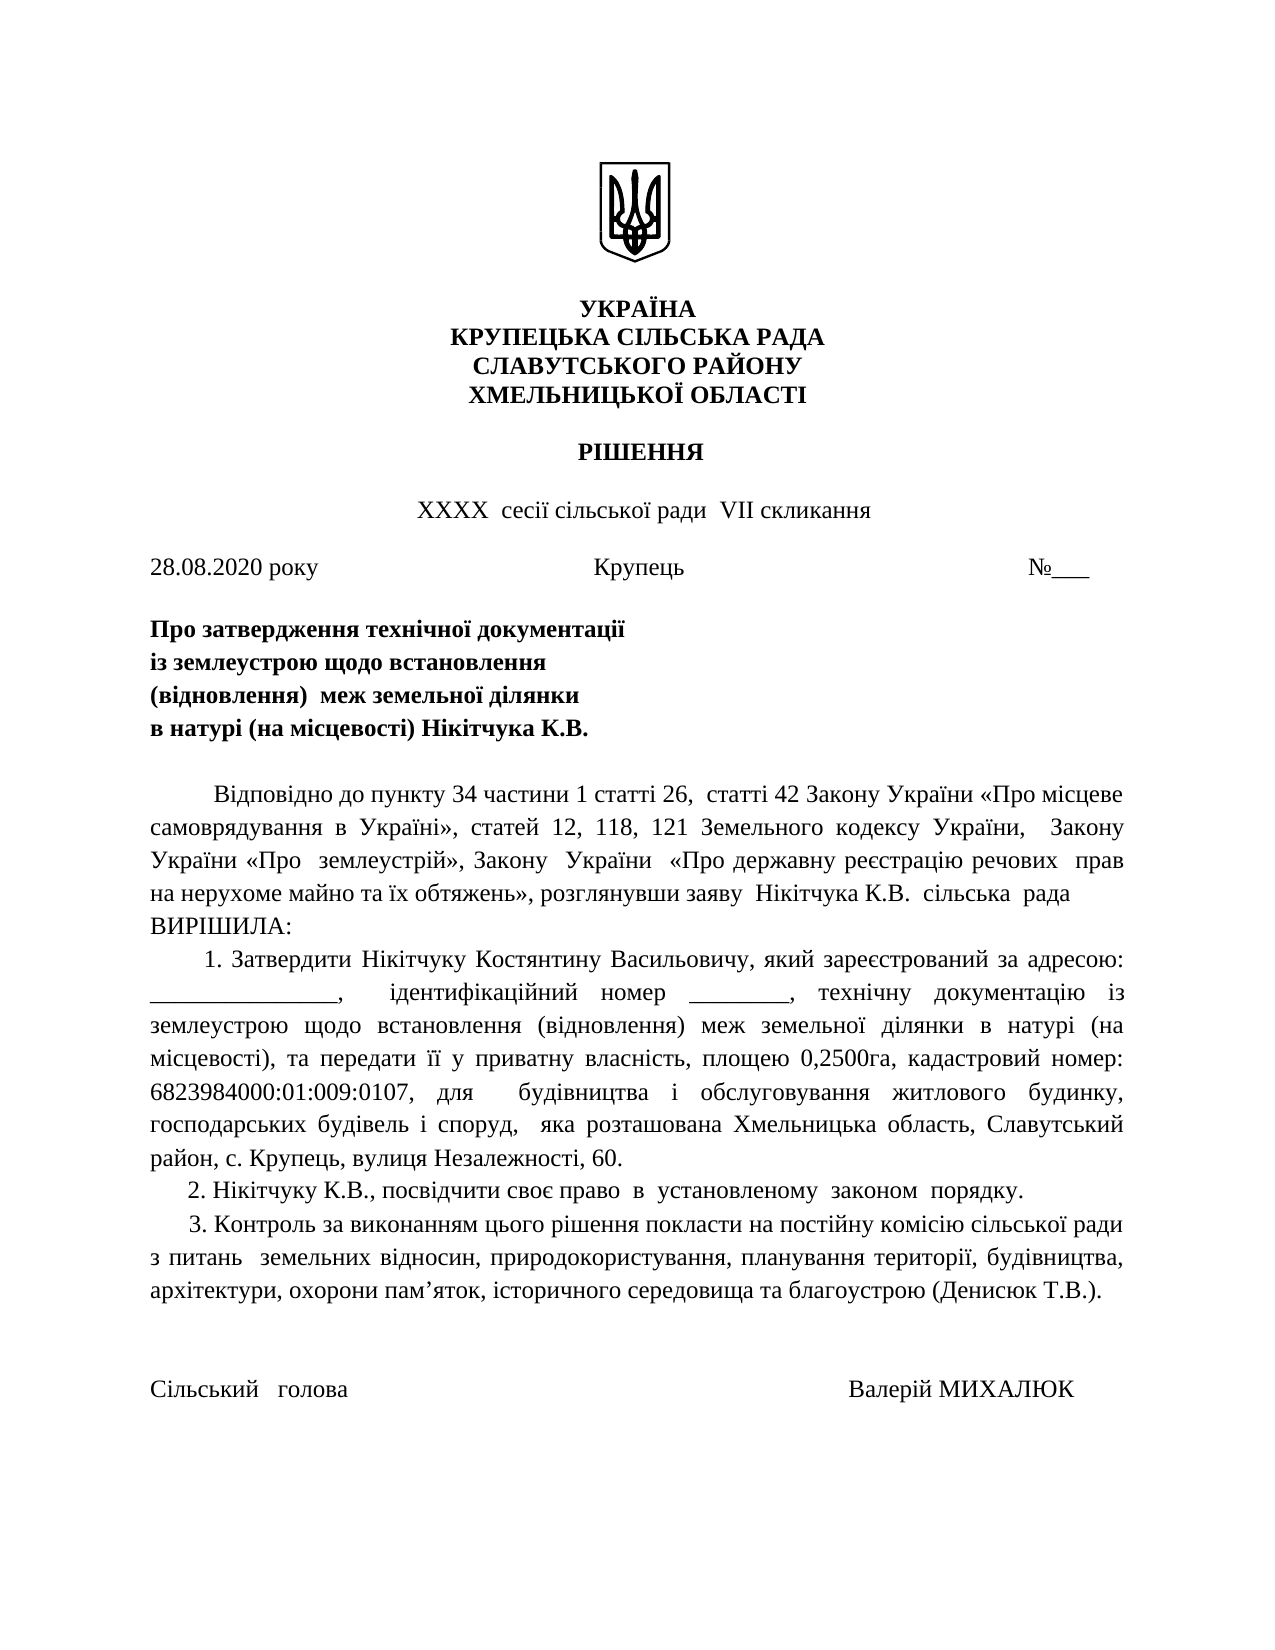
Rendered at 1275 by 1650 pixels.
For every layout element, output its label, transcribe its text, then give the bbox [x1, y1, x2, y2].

text РІШЕННЯ [150, 437, 1125, 466]
text Сільський голова Валерій МИХАЛЮК [150, 1374, 1125, 1402]
text ХХХХ сесії сільської ради VІІ скликання [150, 495, 1125, 524]
text УКРАЇНА [150, 294, 1125, 322]
text Відповідно до пункту 34 частини 1 статті 26, статті 42 Закону України «Про місцеве самоврядування в Україні», статей 12, 118, 121 Земельного кодексу України, Закону України «Про землеустрій», Закону України «Про державну реєстрацію речових прав на нерухоме майно та їх обтяжень», розглянувши заяву Нікітчука К.В. сільська рада [150, 779, 1125, 907]
text 3. Контроль за виконанням цього рішення покласти на постійну комісію сільської ради з питань земельних відносин, природокористування, планування території, будівництва, архітектури, охорони пам’яток, історичного середовища та благоустрою (Денисюк Т.В.). [150, 1209, 1125, 1303]
text КРУПЕЦЬКА СІЛЬСЬКА РАДА [150, 322, 1125, 351]
text 2. Нікітчуку К.В., посвідчити своє право в установленому законом порядку. [150, 1176, 1125, 1204]
text 1. Затвердити Нікітчуку Костянтину Васильовичу, який зареєстрований за адресою: _______________, ідентифікаційний номер ________, технічну документацію із землеустрою щодо встановлення (відновлення) меж земельної ділянки в натурі (на місцевості), та передати її у приватну власність, площею 0,2500га, кадастровий номер: 6823984000:01:009:0107, для будівництва і обслуговування житлового будинку, господарських будівель і споруд, яка розташована Хмельницька область, Славутський район, с. Крупець, вулиця Незалежності, 60. [150, 944, 1125, 1171]
text (відновлення) меж земельної ділянки [150, 680, 1125, 709]
text ВИРІШИЛА: [150, 911, 1125, 940]
text із землеустрою щодо встановлення [150, 647, 1125, 676]
text в натурі (на місцевості) Нікітчука К.В. [150, 713, 1125, 742]
text Про затвердження технічної документації [150, 614, 1125, 643]
text СЛАВУТСЬКОГО РАЙОНУ [150, 351, 1125, 380]
text 28.08.2020 року Крупець №___ [150, 552, 1125, 581]
text ХМЕЛЬНИЦЬКОЇ ОБЛАСТІ [150, 380, 1125, 409]
